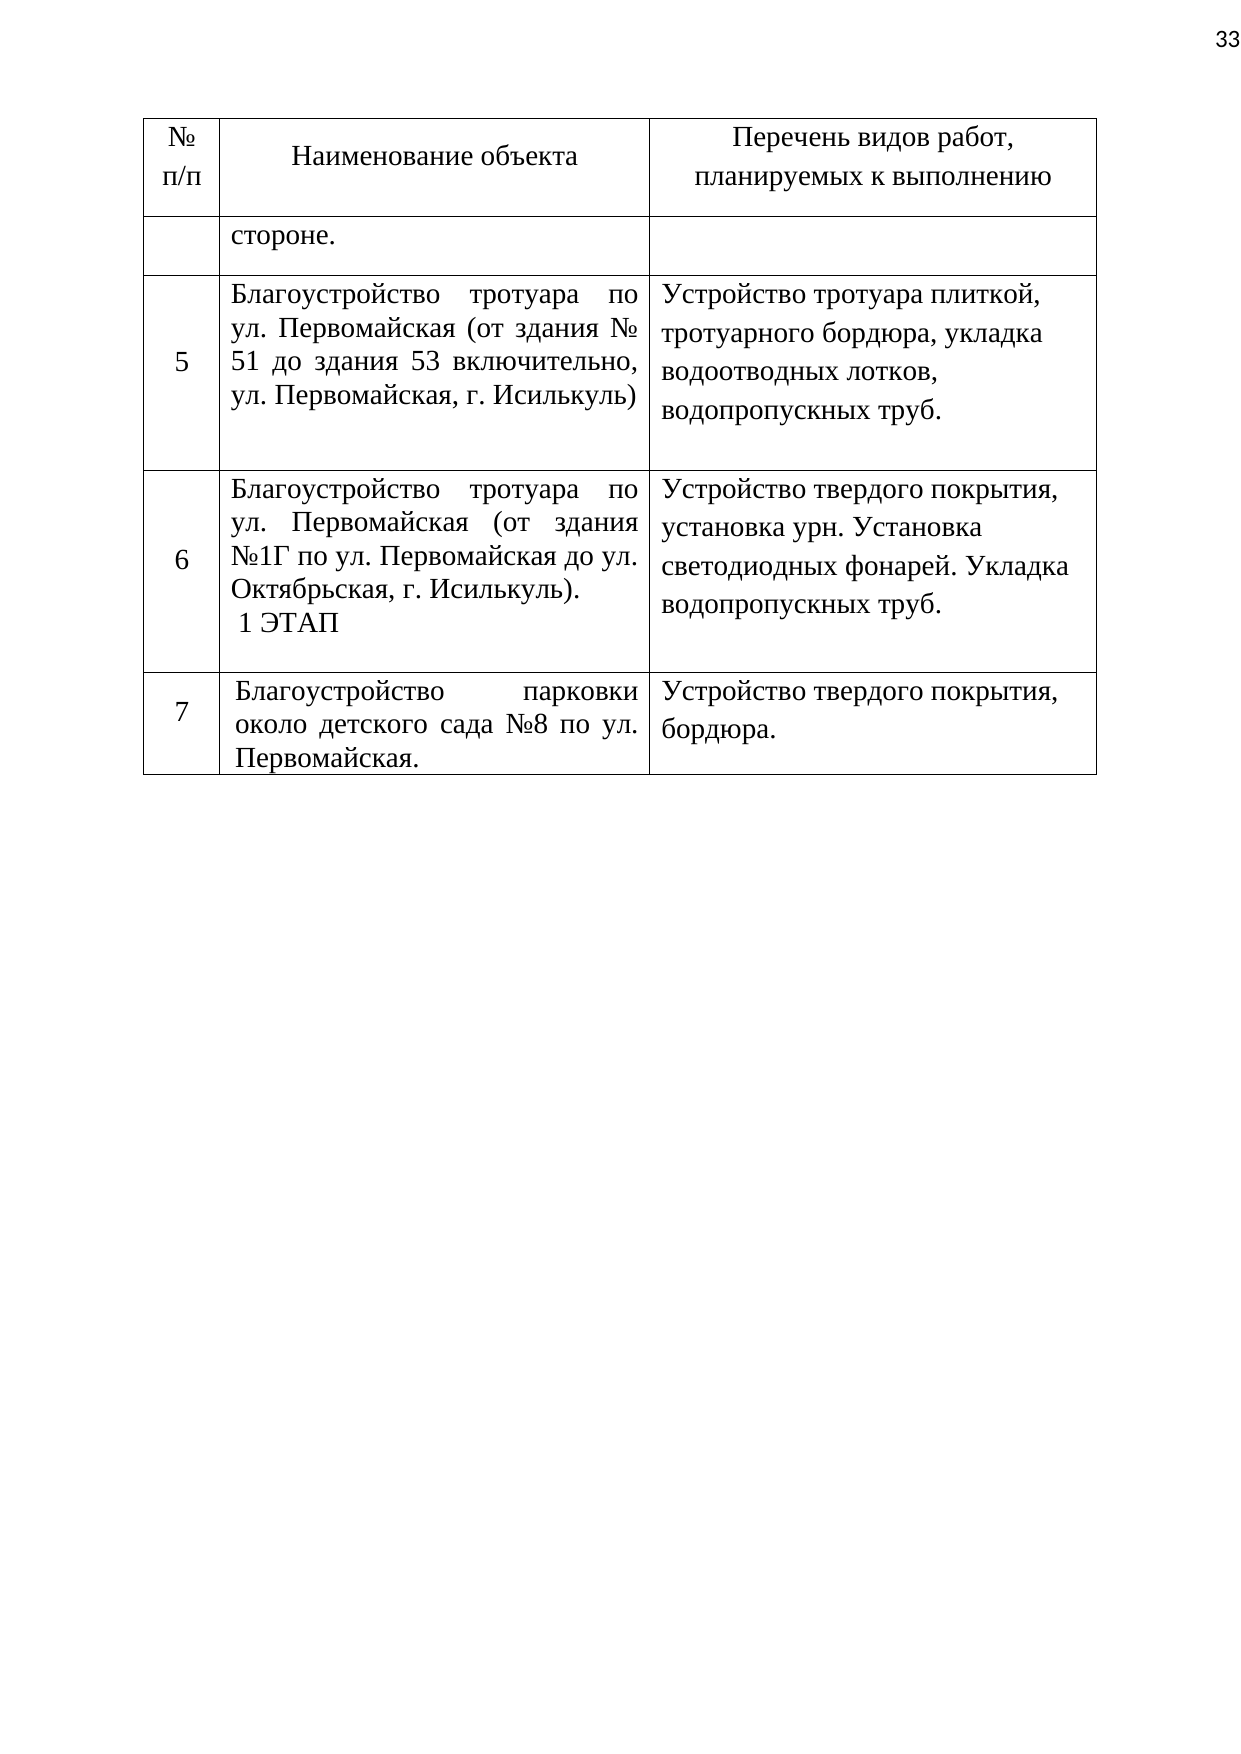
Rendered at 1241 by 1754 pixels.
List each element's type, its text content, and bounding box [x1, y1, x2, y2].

table_header № п/п [144, 119, 219, 216]
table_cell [650, 217, 1096, 275]
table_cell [220, 217, 649, 275]
table_cell Благоустройство тротуара по ул. Первомайская (от здания №1Г по ул. Первомайская до ул. Октябрьская, г. Исилькуль). 1 ЭТАП [220, 471, 649, 672]
table_cell 6 [144, 471, 219, 672]
table_cell Благоустройство тротуара по ул. Первомайская (от здания № 51 до здания 53 включительно, ул. Первомайская, г. Исилькуль) [220, 276, 649, 470]
table_cell 7 [144, 673, 219, 774]
table_header Наименование объекта [220, 119, 649, 216]
table_cell Устройство твердого покрытия, установка урн. Установка светодиодных фонарей. Укладка водопропускных труб. [650, 471, 1096, 672]
table_cell Устройство твердого покрытия, бордюра. [650, 673, 1096, 774]
table_header Перечень видов работ, планируемых к выполнению [650, 119, 1096, 216]
table_cell Благоустройство парковки около детского сада №8 по ул. Первомайская. [220, 673, 649, 774]
table_cell 4 [144, 217, 219, 275]
table_cell 5 [144, 276, 219, 470]
table_cell Устройство тротуара плиткой, тротуарного бордюра, укладка водоотводных лотков, водопропускных труб. [650, 276, 1096, 470]
